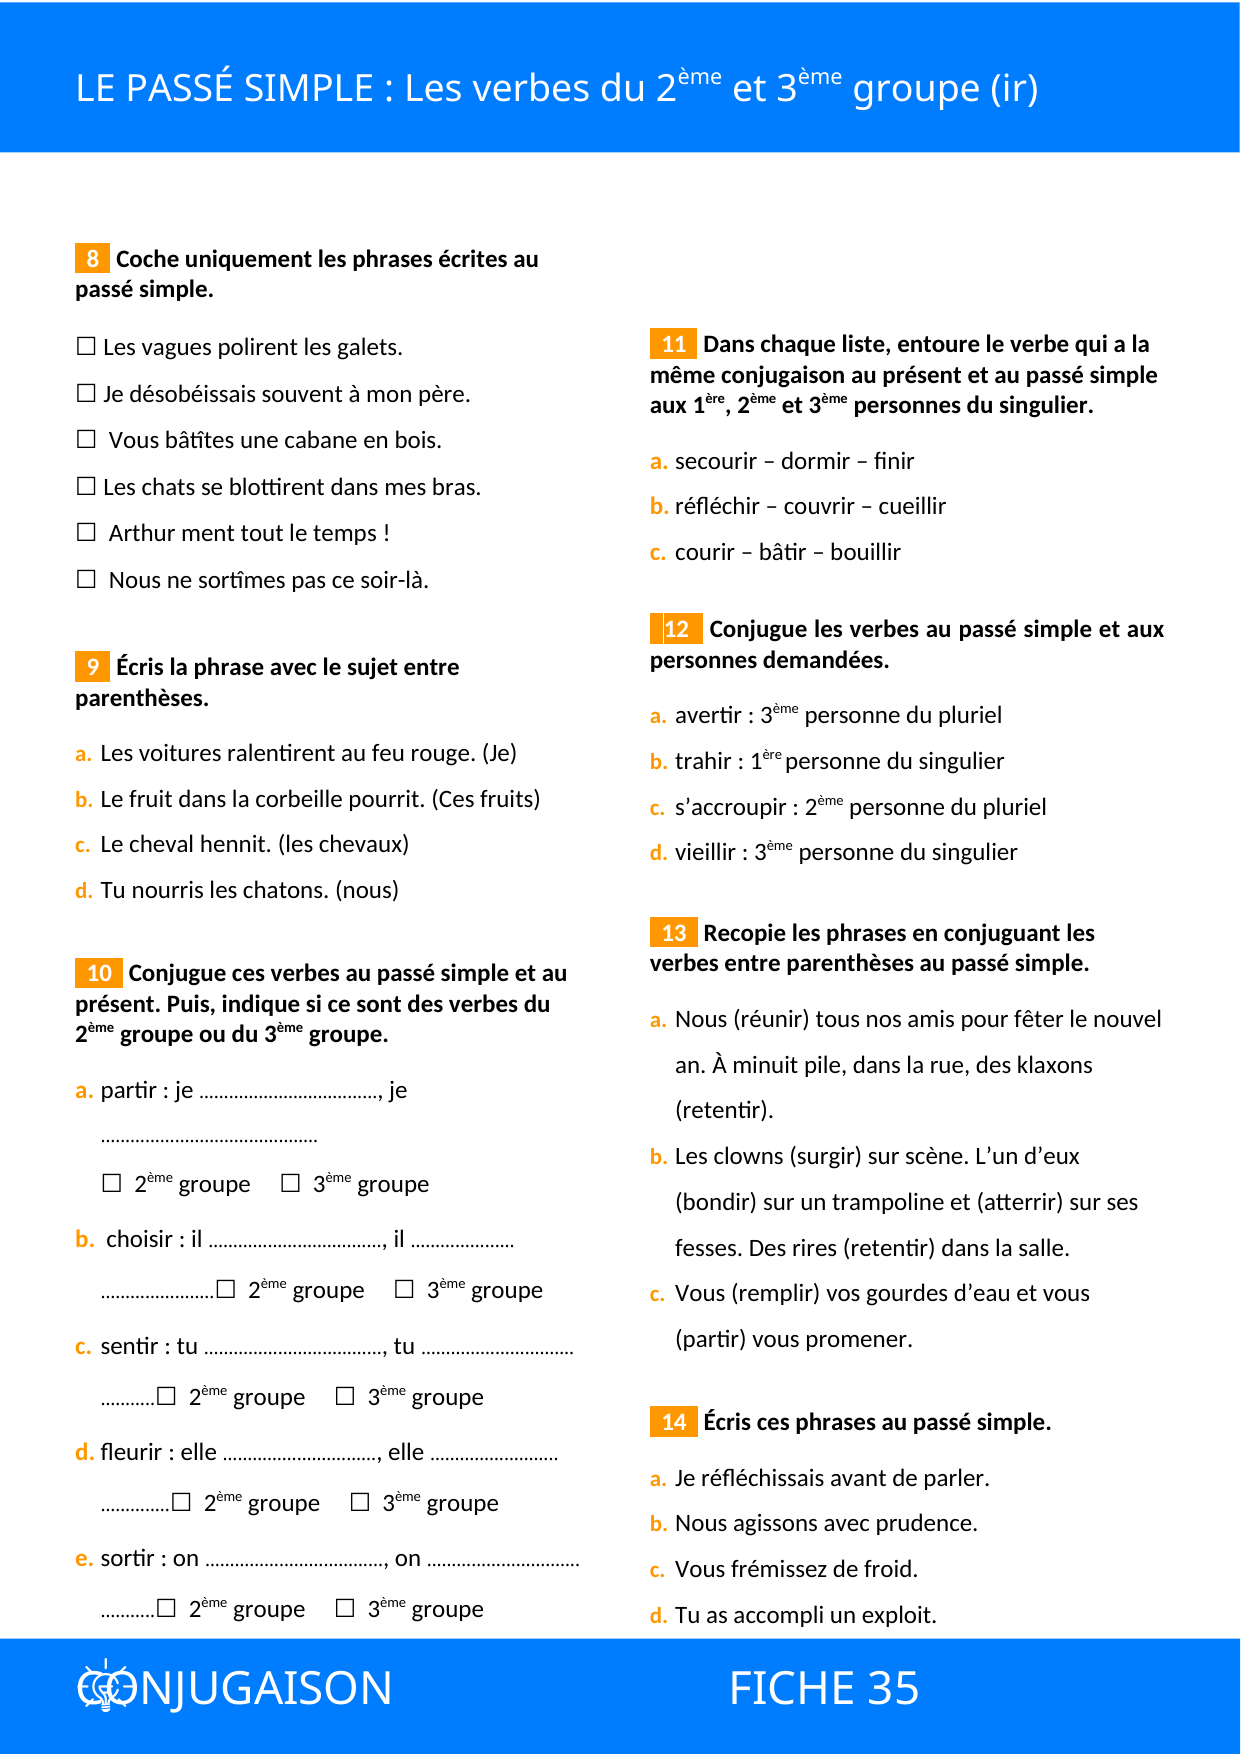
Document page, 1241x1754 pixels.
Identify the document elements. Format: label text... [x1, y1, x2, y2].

list Tu nourris les chatons. (nous) [75, 874, 591, 905]
list fleurir : elle …………………….…..., elle ……………………..………….. 2ème groupe 3ème groupe [75, 1436, 591, 1518]
text 11 Dans chaque liste, entoure le verbe qui a la même conjugaison au présent et au passé simple aux 1ère, 2ème et 3ème personnes du singulier. [649, 328, 1165, 420]
text 14 Écris ces phrases au passé simple. [698, 1406, 1165, 1437]
text Nous ne sortîmes pas ce soir-là. [75, 562, 591, 596]
list sentir : tu ……………………………..., tu ………………………….……….. 2ème groupe 3ème groupe [75, 1330, 591, 1412]
list courir – bâtir – bouillir [649, 536, 1165, 567]
text Les chats se blottirent dans mes bras. [75, 468, 591, 502]
text Je désobéissais souvent à mon père. [75, 375, 591, 409]
list Nous (réunir) tous nos amis pour fêter le nouvel an. À minuit pile, dans la rue, des klaxons (retentir). [649, 1003, 1165, 1125]
text 12 Conjugue les verbes au passé simple et aux personnes demandées. [649, 613, 1165, 674]
list Nous agissons avec prudence. [649, 1508, 1165, 1538]
list trahir : 1ère personne du singulier [649, 745, 1165, 776]
list secourir – dormir – finir [649, 445, 1165, 475]
text 8 Coche uniquement les phrases écrites au passé simple. [75, 243, 591, 304]
list sortir : on ……………………………..., on ………………………….……….. 2ème groupe 3ème groupe [75, 1542, 591, 1624]
list choisir : il ………………………..…..., il ……………..….………………….. 2ème groupe 3ème groupe [75, 1224, 591, 1306]
text 13 Recopie les phrases en conjuguant les verbes entre parenthèses au passé simple. [649, 917, 1165, 978]
list 2ème groupe 3ème groupe [100, 1166, 591, 1200]
list s’accroupir : 2ème personne du pluriel [649, 791, 1165, 821]
text Les vagues polirent les galets. [75, 329, 591, 363]
list vieillir : 3ème personne du singulier [649, 836, 1165, 867]
list réfléchir – couvrir – cueillir [649, 491, 1165, 521]
picture [75, 1658, 139, 1714]
list Les clowns (surgir) sur scène. L’un d’eux (bondir) sur un trampoline et (atterrir) sur ses fesses. Des rires (retentir) dans la salle. [649, 1140, 1165, 1262]
text 9 Écris la phrase avec le sujet entre parenthèses. [75, 651, 591, 712]
list Je réfléchissais avant de parler. [649, 1462, 1165, 1492]
text Vous bâtîtes une cabane en bois. [75, 422, 591, 456]
list Tu as accompli un exploit. [649, 1599, 1165, 1629]
list Les voitures ralentirent au feu rouge. (Je) [75, 737, 591, 768]
text Arthur ment tout le temps ! [75, 515, 591, 549]
list avertir : 3ème personne du pluriel [649, 699, 1165, 730]
list Le cheval hennit. (les chevaux) [75, 829, 591, 859]
list partir : je ……………………………..., je …………………………………….. [75, 1074, 591, 1148]
list Vous frémissez de froid. [649, 1553, 1165, 1584]
list Vous (remplir) vos gourdes d’eau et vous (partir) vous promener. [649, 1277, 1165, 1354]
list Le fruit dans la corbeille pourrit. (Ces fruits) [75, 783, 591, 813]
text 10 Conjugue ces verbes au passé simple et au présent. Puis, indique si ce sont des verbes du 2ème groupe ou du 3ème groupe. [75, 958, 591, 1049]
